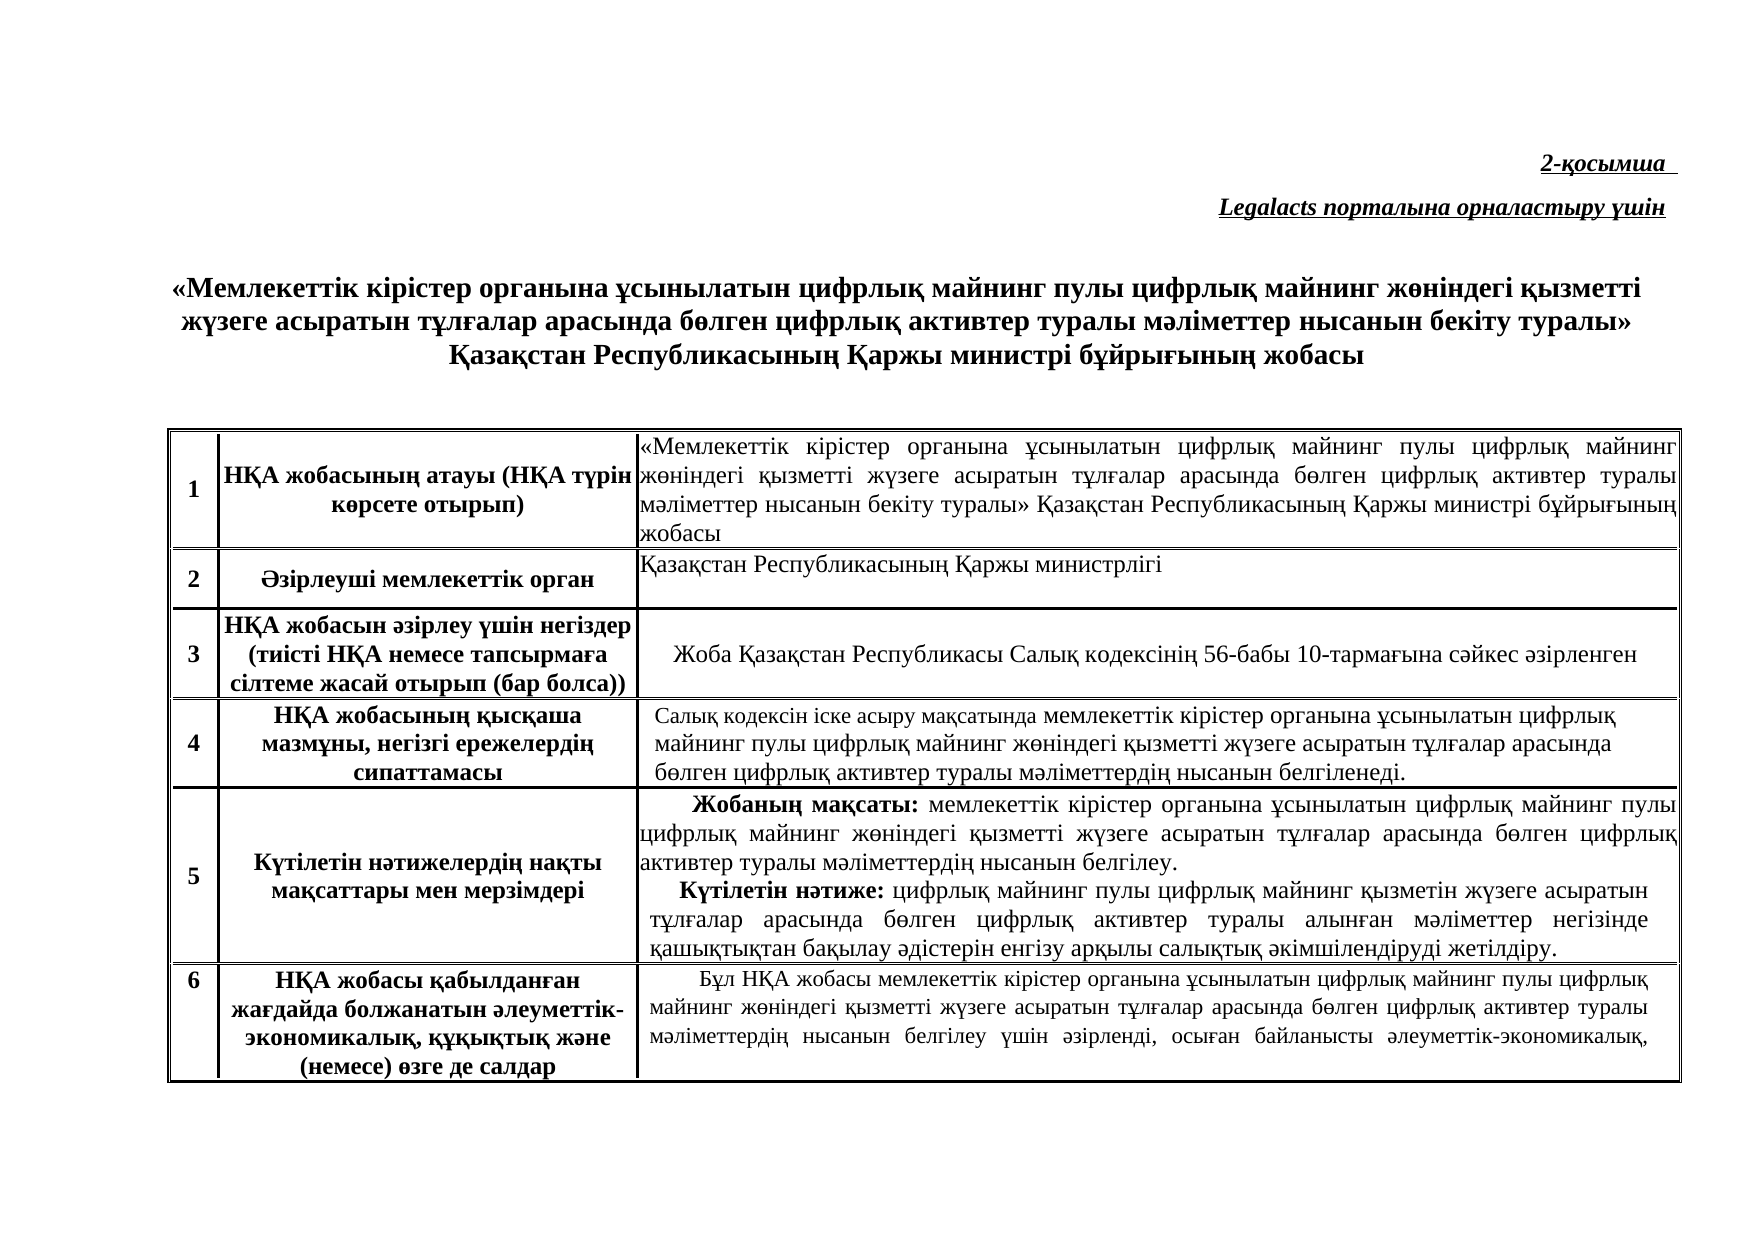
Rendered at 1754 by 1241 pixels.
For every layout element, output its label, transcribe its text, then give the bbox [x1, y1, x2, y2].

table_cell 2 [171, 546, 217, 607]
table_cell Әзірлеуші мемлекеттік орган [220, 550, 636, 607]
table_cell Жобаның мақсаты: мемлекеттік кірістер органына ұсынылатын цифрлық майнинг пулы цифрлық майнинг жөніндегі қызметті жүзеге асыратын тұлғалар арасында бөлген цифрлық активтер туралы мәліметтердің нысанын белгілеу. Күтілетін нәтиже: цифрлық майнинг пулы цифрлық майнинг қызметін жүзеге асыратын тұлғалар арасында бөлген цифрлық активтер туралы алынған мәліметтер негізінде қашықтықтан бақылау әдістерін енгізу арқылы салықтық әкімшілендіруді жетілдіру. [639, 786, 1679, 962]
text 2-қосымша [148, 148, 1665, 176]
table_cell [637, 962, 1680, 1080]
table_cell НҚА жобасының қысқаша мазмұны, негізгі ережелердің сипаттамасы [220, 700, 636, 786]
table_cell 6 [169, 962, 218, 1080]
table_cell Жоба Қазақстан Республикасы Салық кодексінің 56-бабы 10-тармағына сәйкес әзірленген [639, 607, 1679, 697]
text «Мемлекеттік кірістер органына ұсынылатын цифрлық майнинг пулы цифрлық майнинг жөніндегі қызметті жүзеге асыратын тұлғалар арасында бөлген цифрлық активтер туралы мәліметтер нысанын бекіту туралы» Қазақстан Республикасының Қаржы министрі бұйрығының жобасы [148, 270, 1665, 371]
table_cell 5 [171, 786, 217, 962]
table_cell НҚА жобасын әзірлеу үшін негіздер (тиісті НҚА немесе тапсырмаға сілтеме жасай отырып (бар болса)) [220, 610, 636, 697]
table_cell Салық кодексін іске асыру мақсатында мемлекеттік кірістер органына ұсынылатын цифрлық майнинг пулы цифрлық майнинг жөніндегі қызметті жүзеге асыратын тұлғалар арасында бөлген цифрлық активтер туралы мәліметтердің нысанын белгіленеді. [637, 697, 1680, 786]
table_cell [218, 965, 637, 1080]
text Legalacts порталына орналастыру үшін [148, 192, 1665, 221]
table_header 1 [171, 432, 218, 546]
table_cell 4 [169, 697, 218, 786]
table_header НҚА жобасының атауы (НҚА түрін көрсете отырып) [218, 432, 637, 546]
table_cell Қазақстан Республикасының Қаржы министрлігі [639, 546, 1679, 607]
table_cell 3 [171, 607, 217, 697]
table_header «Мемлекеттік кірістер органына ұсынылатын цифрлық майнинг пулы цифрлық майнинг жөніндегі қызметті жүзеге асыратын тұлғалар арасында бөлген цифрлық активтер туралы мәліметтер нысанын бекіту туралы» Қазақстан Республикасының Қаржы министрі бұйрығының жобасы [637, 432, 1679, 546]
table_cell Күтілетін нәтижелердің нақты мақсаттары мен мерзімдері [220, 789, 636, 962]
